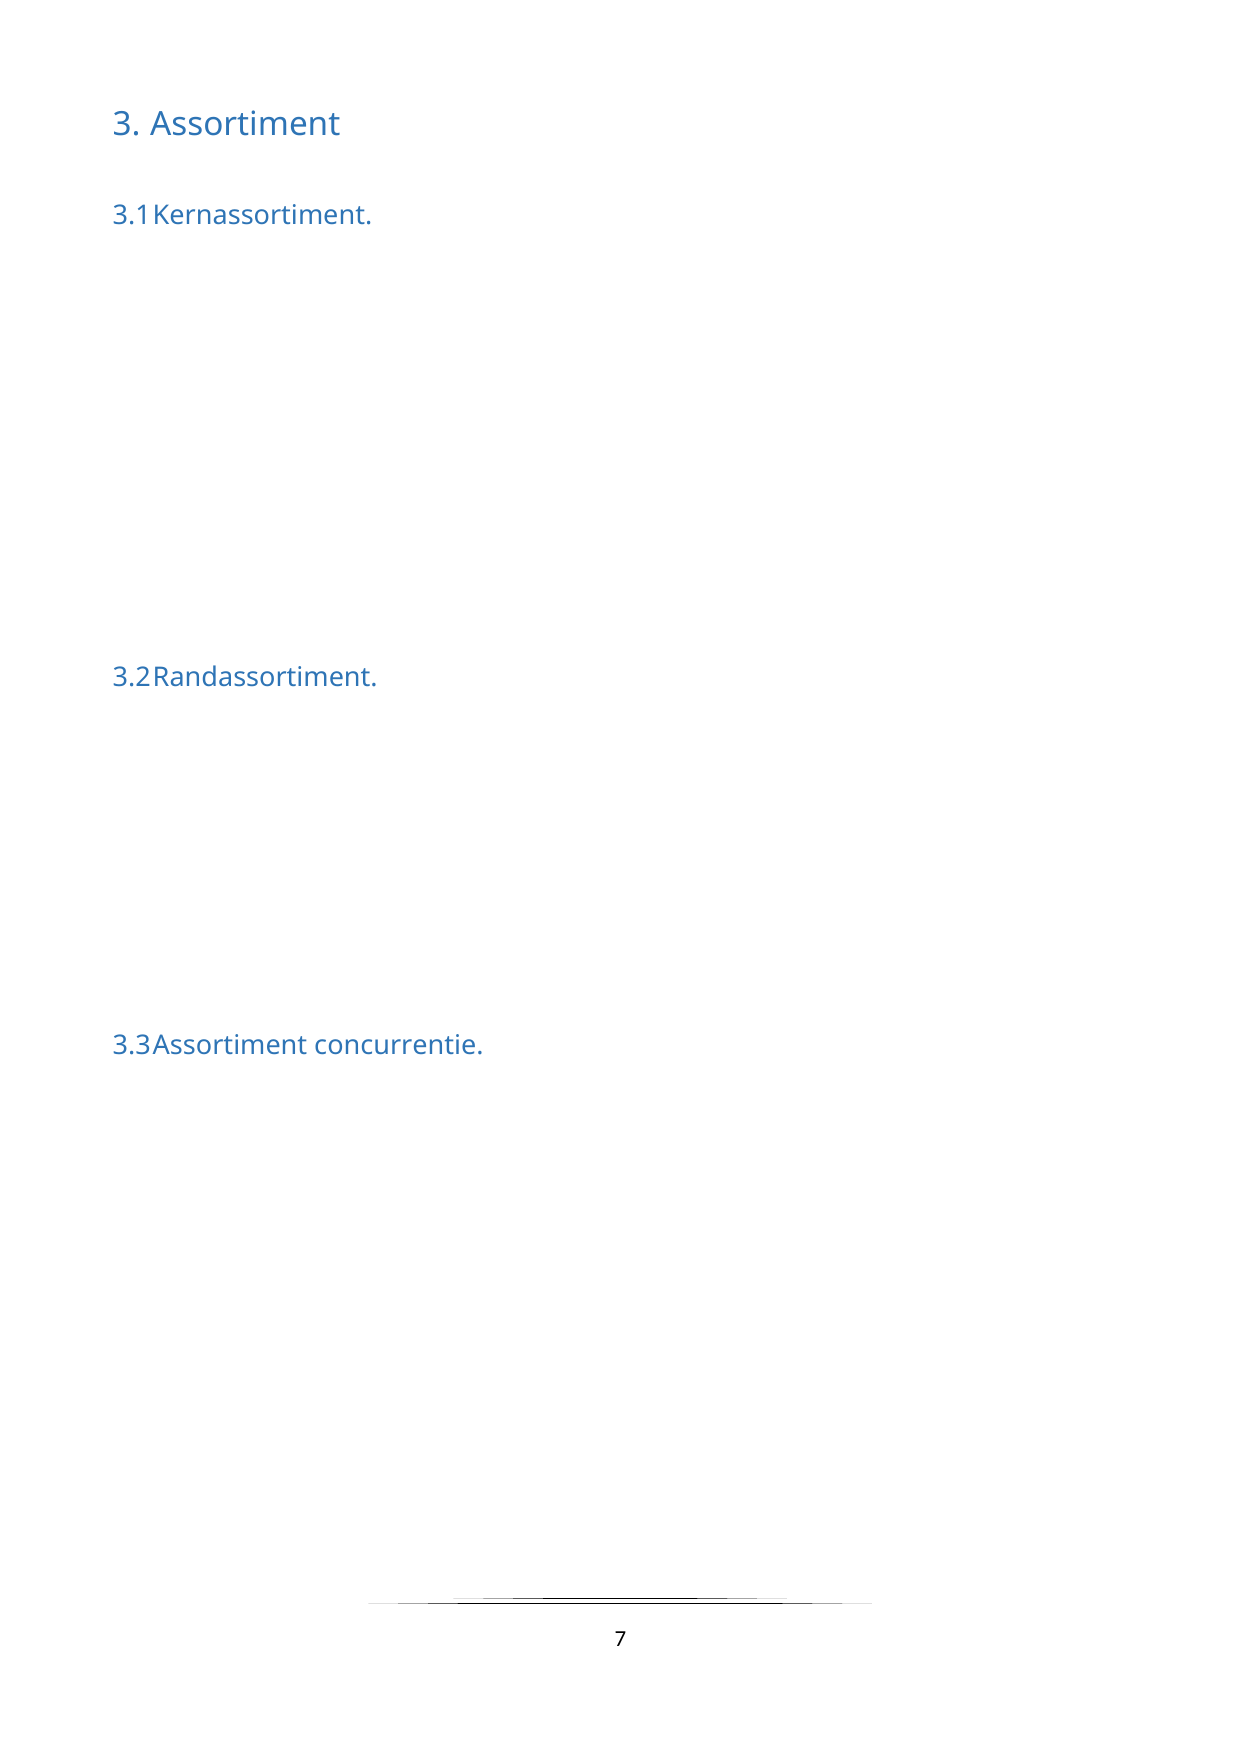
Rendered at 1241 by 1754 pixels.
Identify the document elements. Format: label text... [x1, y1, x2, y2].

subtitle Assortiment concurrentie. [112, 1025, 1165, 1062]
subtitle Assortiment [112, 100, 1165, 145]
subtitle Kernassortiment. [112, 196, 1165, 233]
subtitle Randassortiment. [112, 657, 1165, 694]
